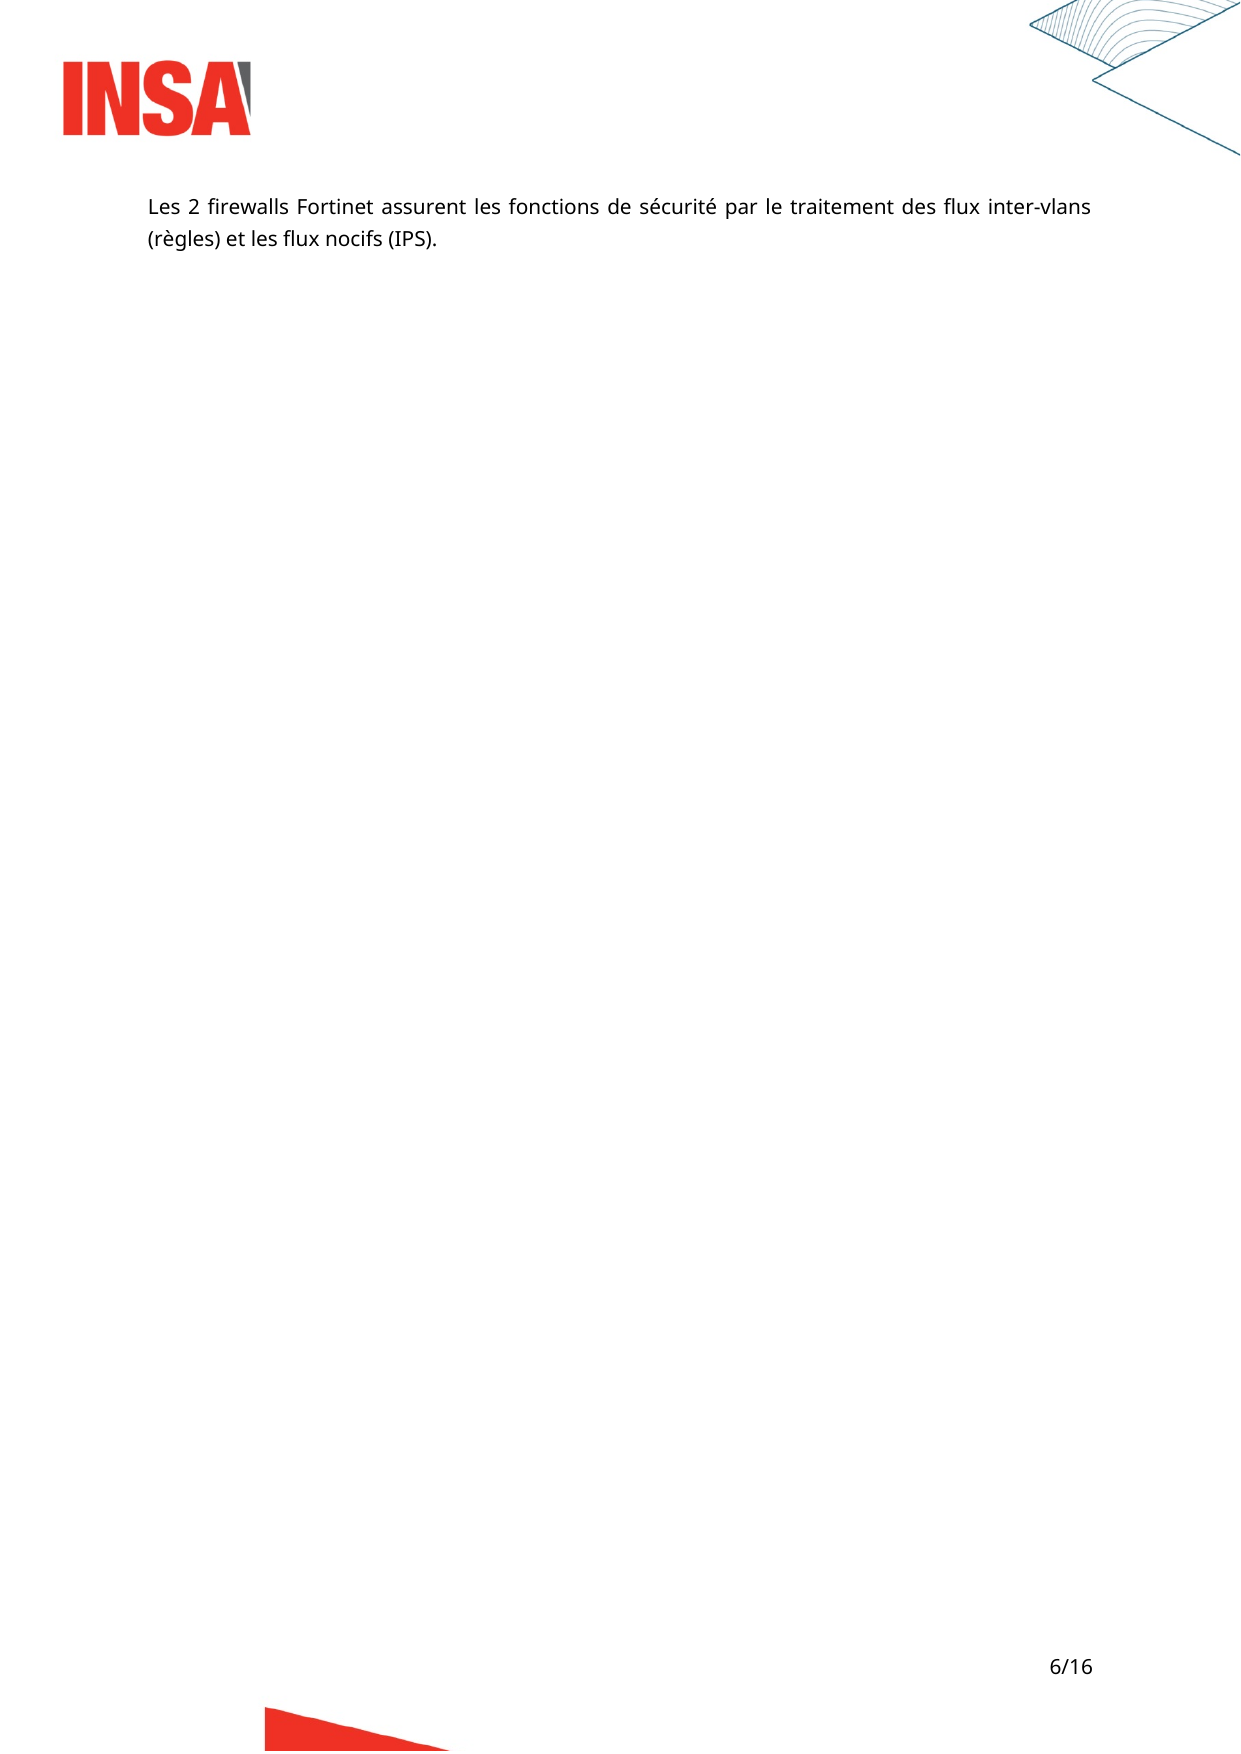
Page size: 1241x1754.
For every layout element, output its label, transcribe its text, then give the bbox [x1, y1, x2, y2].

picture [0, 0, 1241, 266]
picture [0, 1682, 1236, 1751]
text Les 2 firewalls Fortinet assurent les fonctions de sécurité par le traitement des flux inter-vlans (règles) et les flux nocifs (IPS). [148, 192, 1093, 253]
